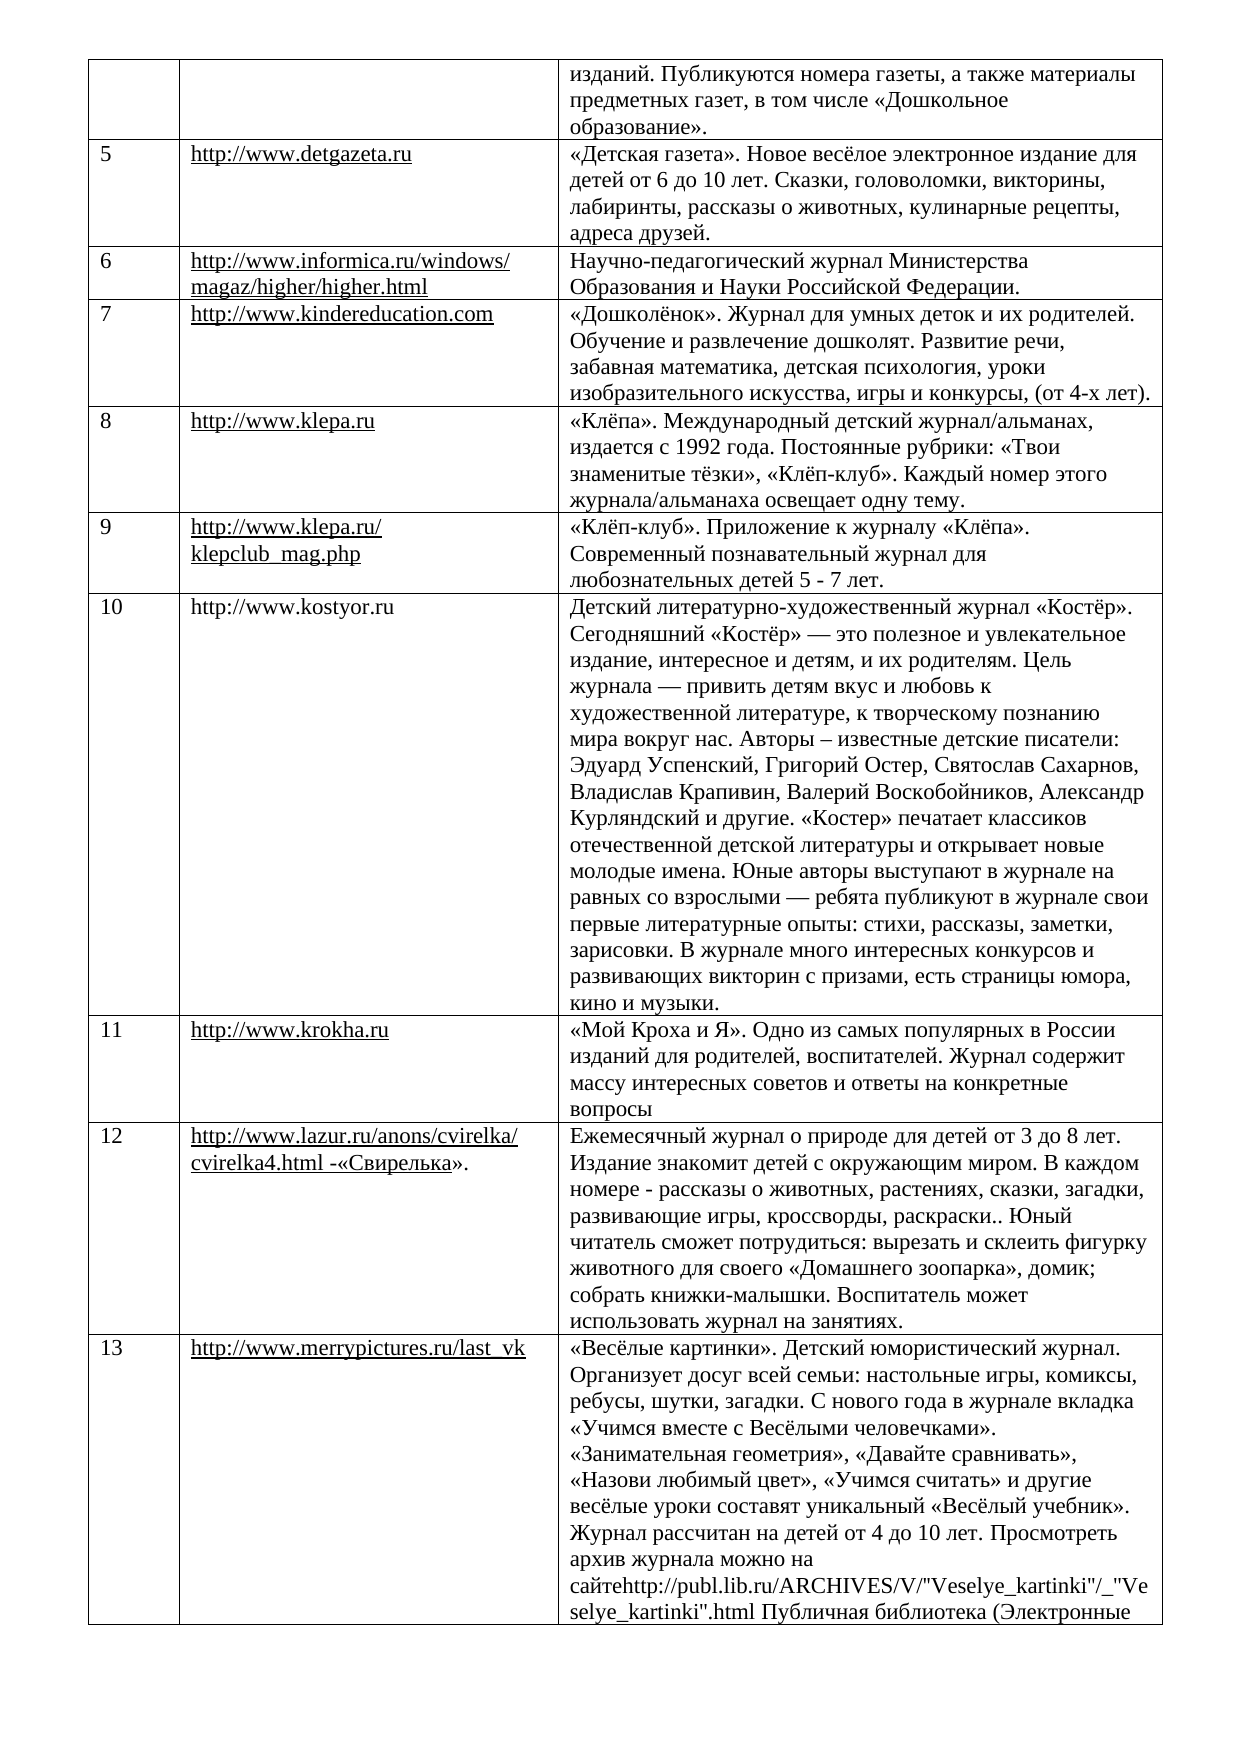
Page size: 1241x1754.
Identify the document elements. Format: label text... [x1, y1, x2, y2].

table_cell http://www.lazur.ru/anons/cvirelka/cvirelka4.html -«Свирелька». [180, 1123, 558, 1333]
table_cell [180, 60, 558, 139]
table_cell http://www.klepa.ru/klepclub_mag.php [180, 513, 558, 592]
table_cell http://www.kostyor.ru [180, 594, 558, 1015]
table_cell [559, 60, 1162, 139]
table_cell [559, 1335, 1162, 1624]
table_cell «Мой Кроха и Я». Одно из самых популярных в России изданий для родителей, воспитателей. Журнал содержит массу интересных советов и ответы на конкретные вопросы [559, 1016, 1162, 1122]
table_cell http://www.klepa.ru [180, 407, 558, 512]
table_cell http://www.kindereducation.com [180, 300, 558, 406]
table_cell 12 [89, 1123, 179, 1333]
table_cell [180, 1335, 558, 1624]
table_cell «Детская газета». Новое весёлое электронное издание для детей от 6 до 10 лет. Сказки, головоломки, викторины, лабиринты, рассказы о животных, кулинарные рецепты, адреса друзей. [559, 140, 1162, 246]
table_cell 5 [89, 140, 179, 246]
table_cell 13 [89, 1335, 179, 1624]
table_cell Ежемесячный журнал о природе для детей от 3 до 8 лет. Издание знакомит детей с окружающим миром. В каждом номере - рассказы о животных, растениях, сказки, загадки, развивающие игры, кроссворды, раскраски.. Юный читатель сможет потрудиться: вырезать и склеить фигурку животного для своего «Домашнего зоопарка», домик; собрать книжки-малышки. Воспитатель может использовать журнал на занятиях. [559, 1123, 1162, 1333]
table_cell «Клёп-клуб». Приложение к журналу «Клёпа». Современный познавательный журнал для любознательных детей 5 - 7 лет. [559, 513, 1162, 592]
table_cell http://www.krokha.ru [180, 1016, 558, 1122]
table_cell «Дошколёнок». Журнал для умных деток и их родителей. Обучение и развлечение дошколят. Развитие речи, забавная математика, детская психология, уроки изобразительного искусства, игры и конкурсы, (от 4-х лет). [559, 300, 1162, 406]
table_cell 8 [89, 407, 179, 512]
table_cell 6 [89, 247, 179, 299]
table_cell 7 [89, 300, 179, 406]
table_cell 11 [89, 1016, 179, 1122]
table_cell http://www.detgazeta.ru [180, 140, 558, 246]
table_cell Детский литературно-художественный журнал «Костёр». Сегодняшний «Костёр» — это полезное и увлекательное издание, интересное и детям, и их родителям. Цель журнала — привить детям вкус и любовь к художественной литературе, к творческому познанию мира вокруг нас. Авторы – известные детские писатели: Эдуард Успенский, Григорий Остер, Святослав Сахарнов, Владислав Крапивин, Валерий Воскобойников, Александр Курляндский и другие. «Костер» печатает классиков отечественной детской литературы и открывает новые молодые имена. Юные авторы выступают в журнале на равных со взрослыми — ребята публикуют в журнале свои первые литературные опыты: стихи, рассказы, заметки, зарисовки. В журнале много интересных конкурсов и развивающих викторин с призами, есть страницы юмора, кино и музыки. [559, 594, 1162, 1015]
table_cell http://www.informica.ru/windows/magaz/higher/higher.html [180, 247, 558, 299]
table_cell 4 [89, 60, 179, 139]
table_cell 9 [89, 513, 179, 592]
table_cell 10 [89, 594, 179, 1015]
table_cell Научно-педагогический журнал Министерства Образования и Науки Российской Федерации. [559, 247, 1162, 299]
table_cell «Клёпа». Международный детский журнал/альманах, издается с 1992 года. Постоянные рубрики: «Твои знаменитые тёзки», «Клёп-клуб». Каждый номер этого журнала/альманаха освещает одну тему. [559, 407, 1162, 512]
